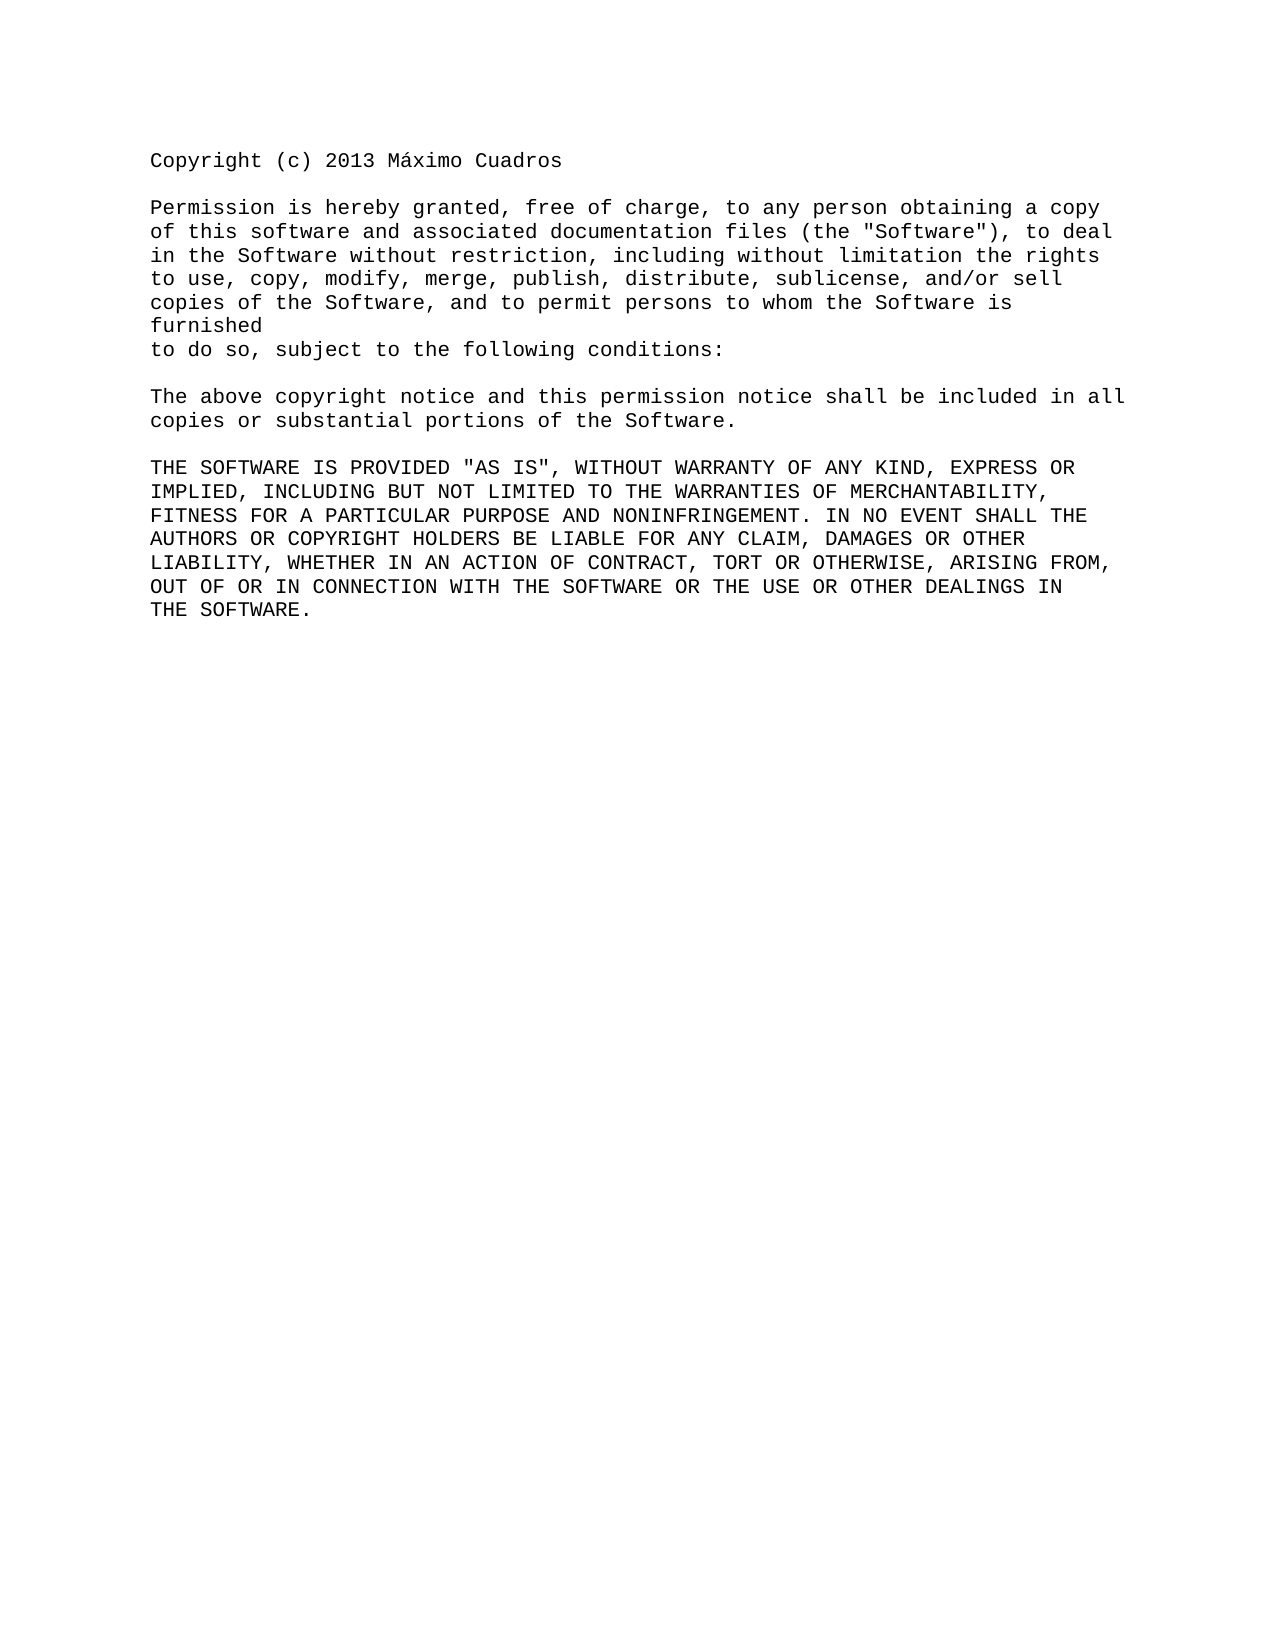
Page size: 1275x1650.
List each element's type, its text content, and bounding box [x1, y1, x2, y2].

text THE SOFTWARE IS PROVIDED "AS IS", WITHOUT WARRANTY OF ANY KIND, EXPRESS OR [150, 457, 1125, 481]
text copies of the Software, and to permit persons to whom the Software is furnished [150, 292, 1125, 339]
text IMPLIED, INCLUDING BUT NOT LIMITED TO THE WARRANTIES OF MERCHANTABILITY, [150, 481, 1125, 505]
text to do so, subject to the following conditions: [150, 339, 1125, 363]
text of this software and associated documentation files (the "Software"), to deal [150, 221, 1125, 244]
text Permission is hereby granted, free of charge, to any person obtaining a copy [150, 197, 1125, 221]
text Copyright (c) 2013 Máximo Cuadros [150, 150, 1125, 174]
text The above copyright notice and this permission notice shall be included in all [150, 386, 1125, 410]
text THE SOFTWARE. [150, 599, 1125, 623]
text in the Software without restriction, including without limitation the rights [150, 244, 1125, 268]
text AUTHORS OR COPYRIGHT HOLDERS BE LIABLE FOR ANY CLAIM, DAMAGES OR OTHER [150, 528, 1125, 552]
text copies or substantial portions of the Software. [150, 410, 1125, 434]
text FITNESS FOR A PARTICULAR PURPOSE AND NONINFRINGEMENT. IN NO EVENT SHALL THE [150, 505, 1125, 528]
text LIABILITY, WHETHER IN AN ACTION OF CONTRACT, TORT OR OTHERWISE, ARISING FROM, [150, 552, 1125, 576]
text OUT OF OR IN CONNECTION WITH THE SOFTWARE OR THE USE OR OTHER DEALINGS IN [150, 576, 1125, 599]
text to use, copy, modify, merge, publish, distribute, sublicense, and/or sell [150, 268, 1125, 292]
